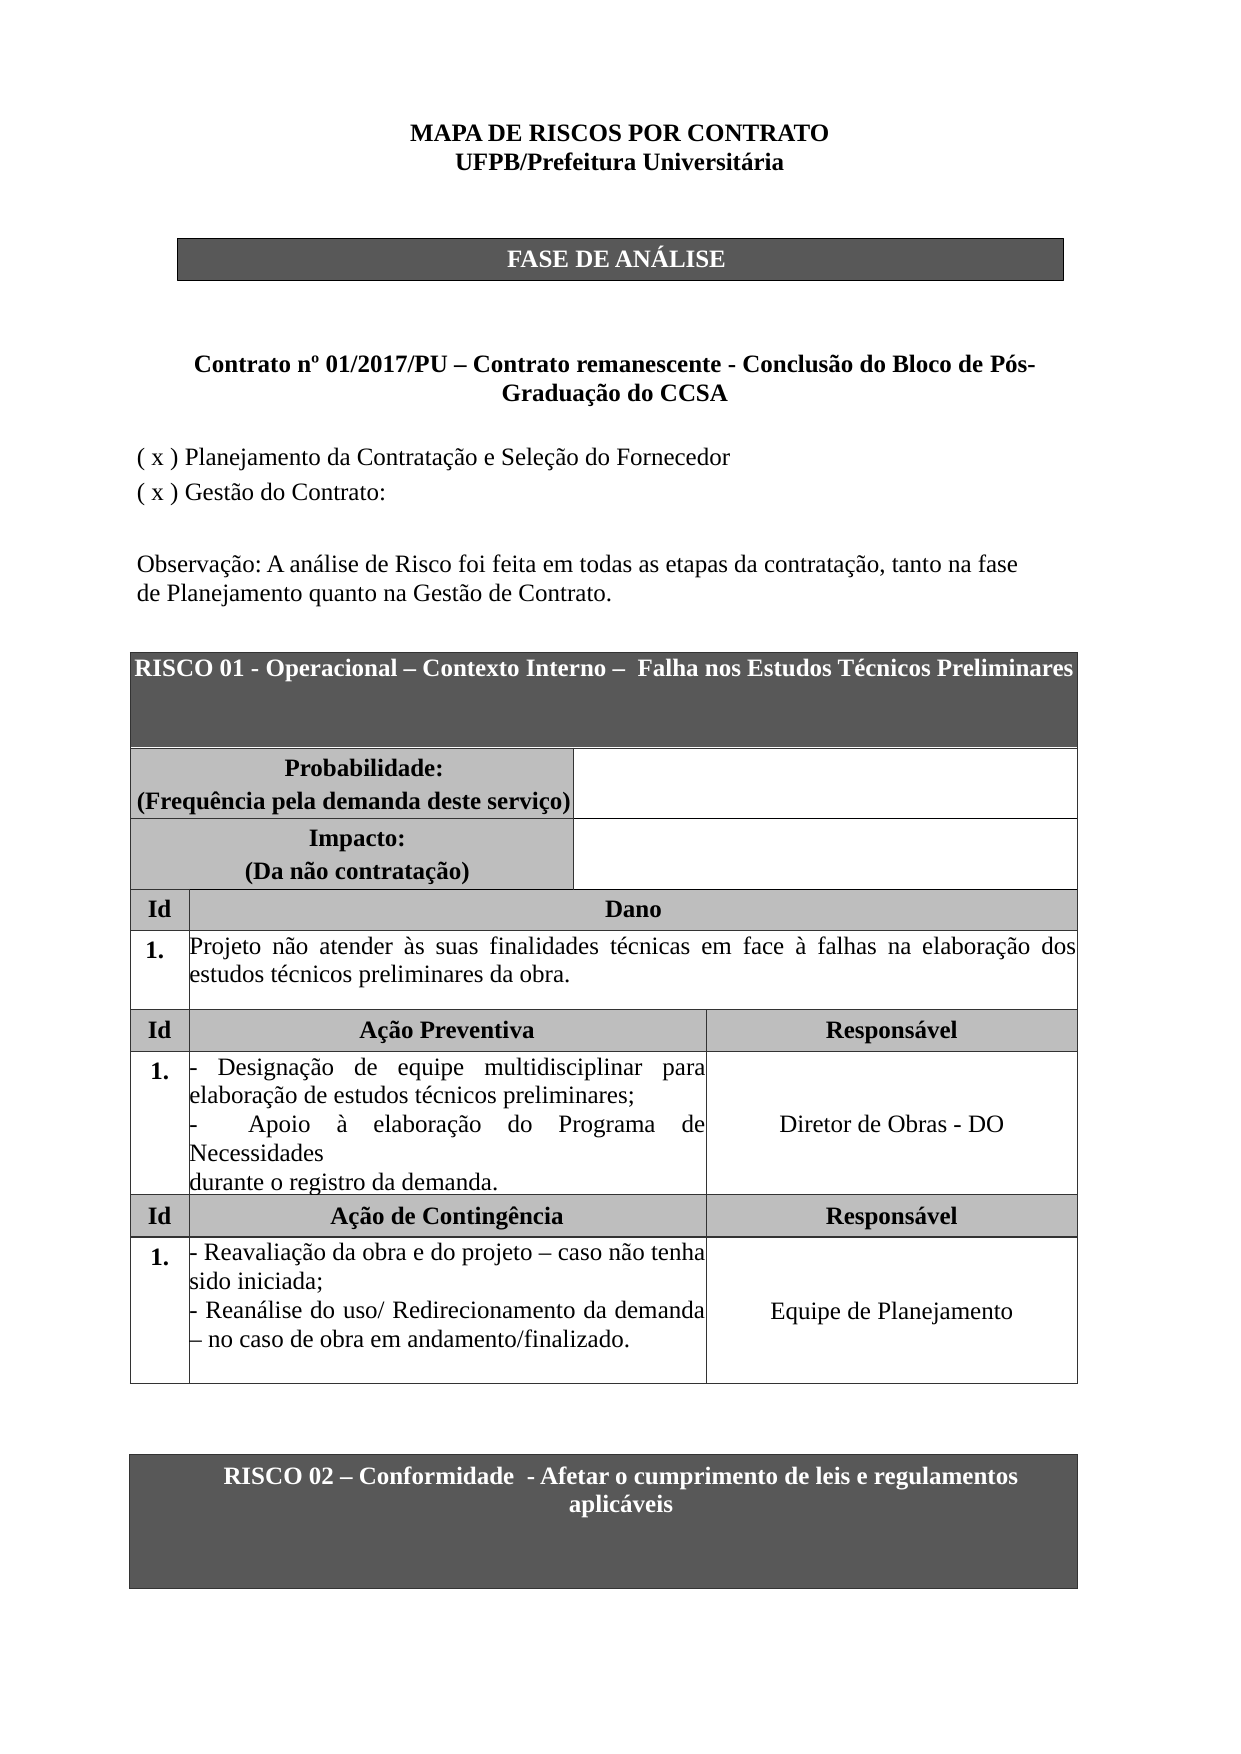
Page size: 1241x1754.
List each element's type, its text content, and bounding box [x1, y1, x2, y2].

table_cell Probabilidade: (Frequência pela demanda deste serviço) [131, 749, 573, 818]
text UFPB/Prefeitura Universitária [269, 147, 970, 176]
table_cell Responsável [707, 1195, 1077, 1236]
table_cell Ação Preventiva [190, 1010, 706, 1051]
table_cell Diretor de Obras - DO [707, 1052, 1077, 1194]
table_cell [574, 749, 1077, 818]
table_cell Id [131, 1195, 189, 1236]
text ( x ) Gestão do Contrato: [137, 477, 1093, 506]
text MAPA DE RISCOS POR CONTRATO [269, 118, 970, 147]
table_cell Impacto: (Da não contratação) [131, 819, 573, 889]
table_cell [574, 819, 1077, 889]
table_cell Id [131, 1010, 189, 1051]
text Contrato nº 01/2017/PU – Contrato remanescente - Conclusão do Bloco de Pós-Graduação do CCSA [137, 349, 1093, 407]
table_cell 1. [131, 931, 189, 1009]
table_cell 1. [131, 1052, 189, 1194]
table_cell Responsável [707, 1010, 1077, 1051]
table_cell 1. [131, 1238, 189, 1383]
table_cell Id [131, 890, 189, 930]
table_cell - Designação de equipe multidisciplinar para elaboração de estudos técnicos preliminares; - Apoio à elaboração do Programa de Necessidades durante o registro da demanda. [190, 1052, 706, 1194]
text ( x ) Planejamento da Contratação e Seleção do Fornecedor [137, 442, 815, 470]
table_cell Dano [190, 890, 1077, 930]
text Observação: A análise de Risco foi feita em todas as etapas da contratação, tanto na fase de Planejamento quanto na Gestão de Contrato. [137, 549, 1019, 607]
table_header RISCO 01 - Operacional – Contexto Interno – Falha nos Estudos Técnicos Preliminares [131, 653, 1077, 747]
table_cell Equipe de Planejamento [707, 1238, 1077, 1383]
table_header RISCO 02 – Conformidade - Afetar o cumprimento de leis e regulamentos aplicáveis [130, 1455, 1077, 1588]
table_cell - Reavaliação da obra e do projeto – caso não tenha sido iniciada; - Reanálise do uso/ Redirecionamento da demanda – no caso de obra em andamento/finalizado. [190, 1238, 706, 1383]
table_cell Projeto não atender às suas finalidades técnicas em face à falhas na elaboração dos estudos técnicos preliminares da obra. [190, 931, 1077, 1009]
table_cell Ação de Contingência [190, 1195, 706, 1236]
